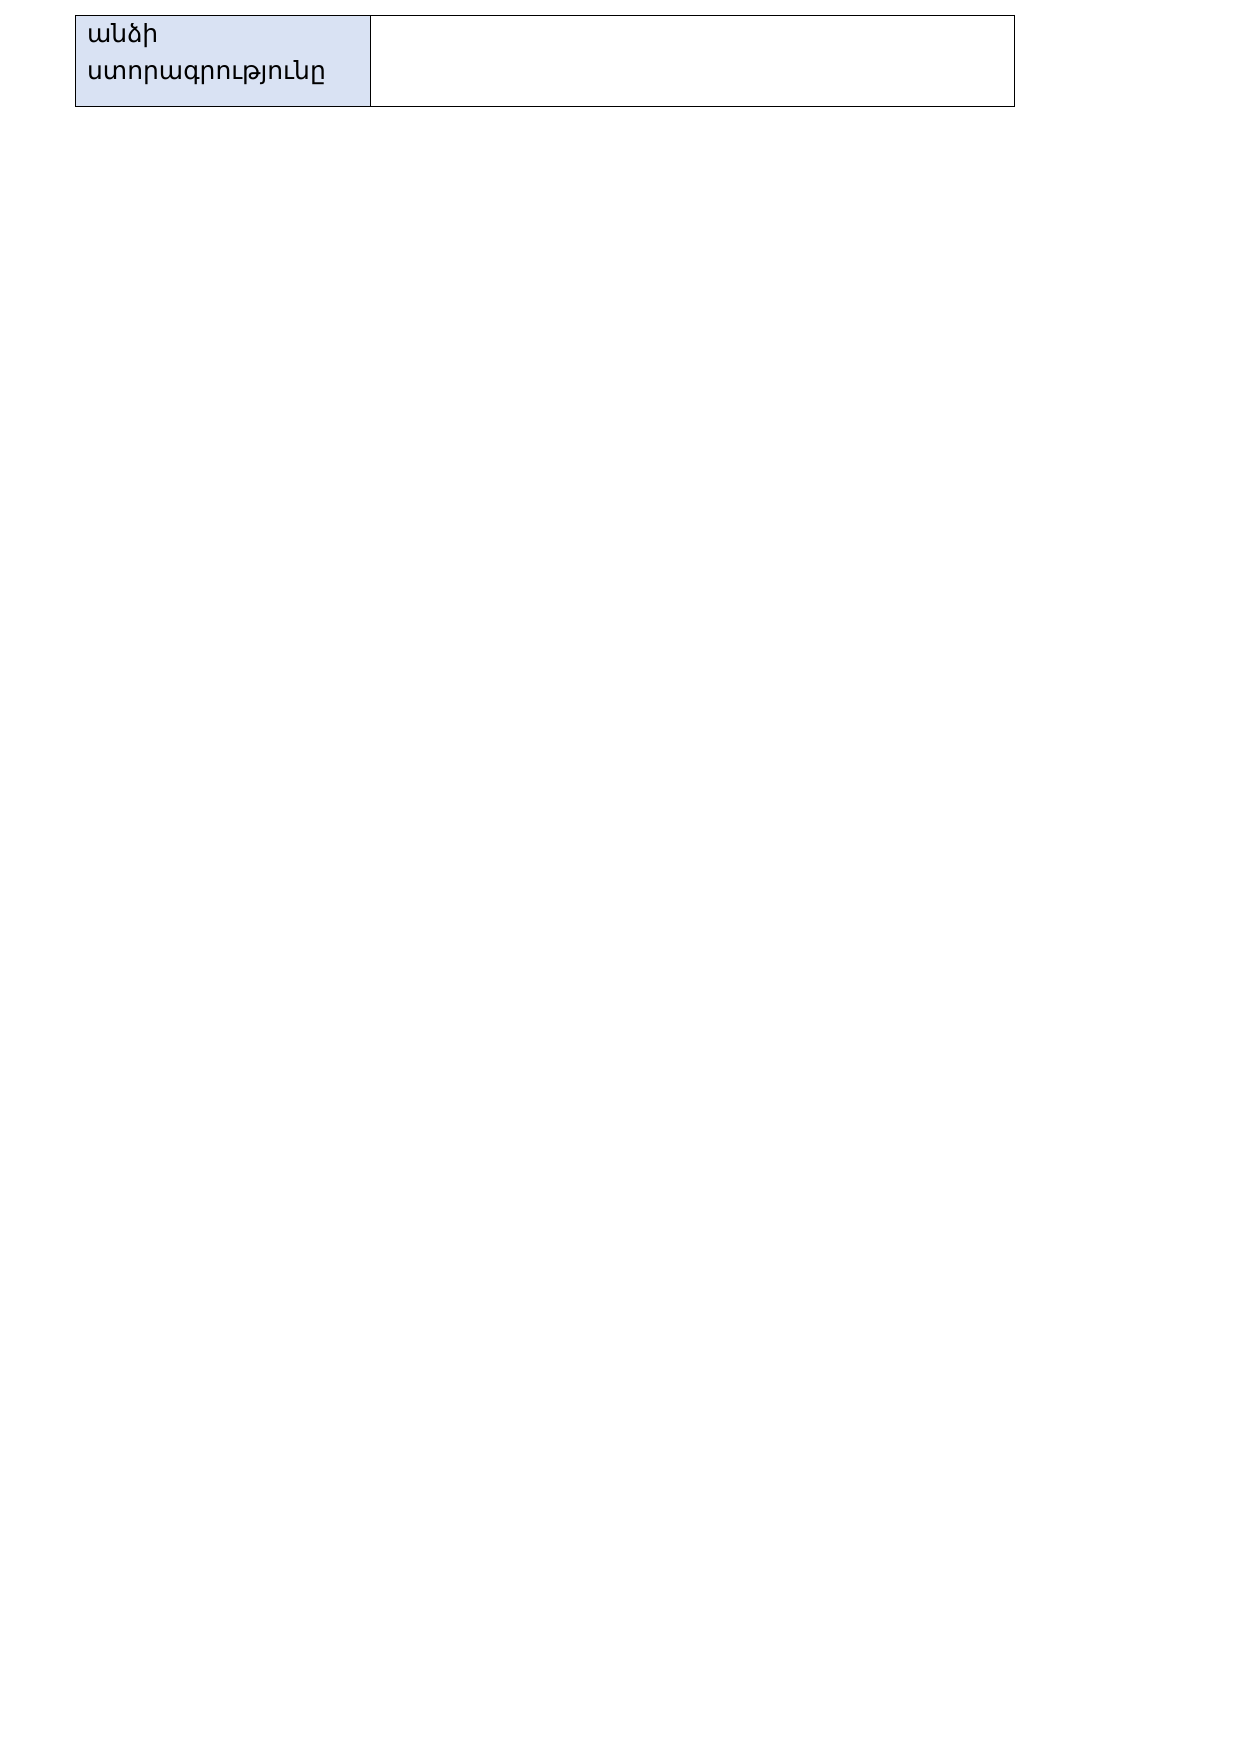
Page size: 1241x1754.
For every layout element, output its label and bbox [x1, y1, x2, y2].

table_cell [76, 16, 370, 106]
table_cell [371, 16, 1014, 106]
